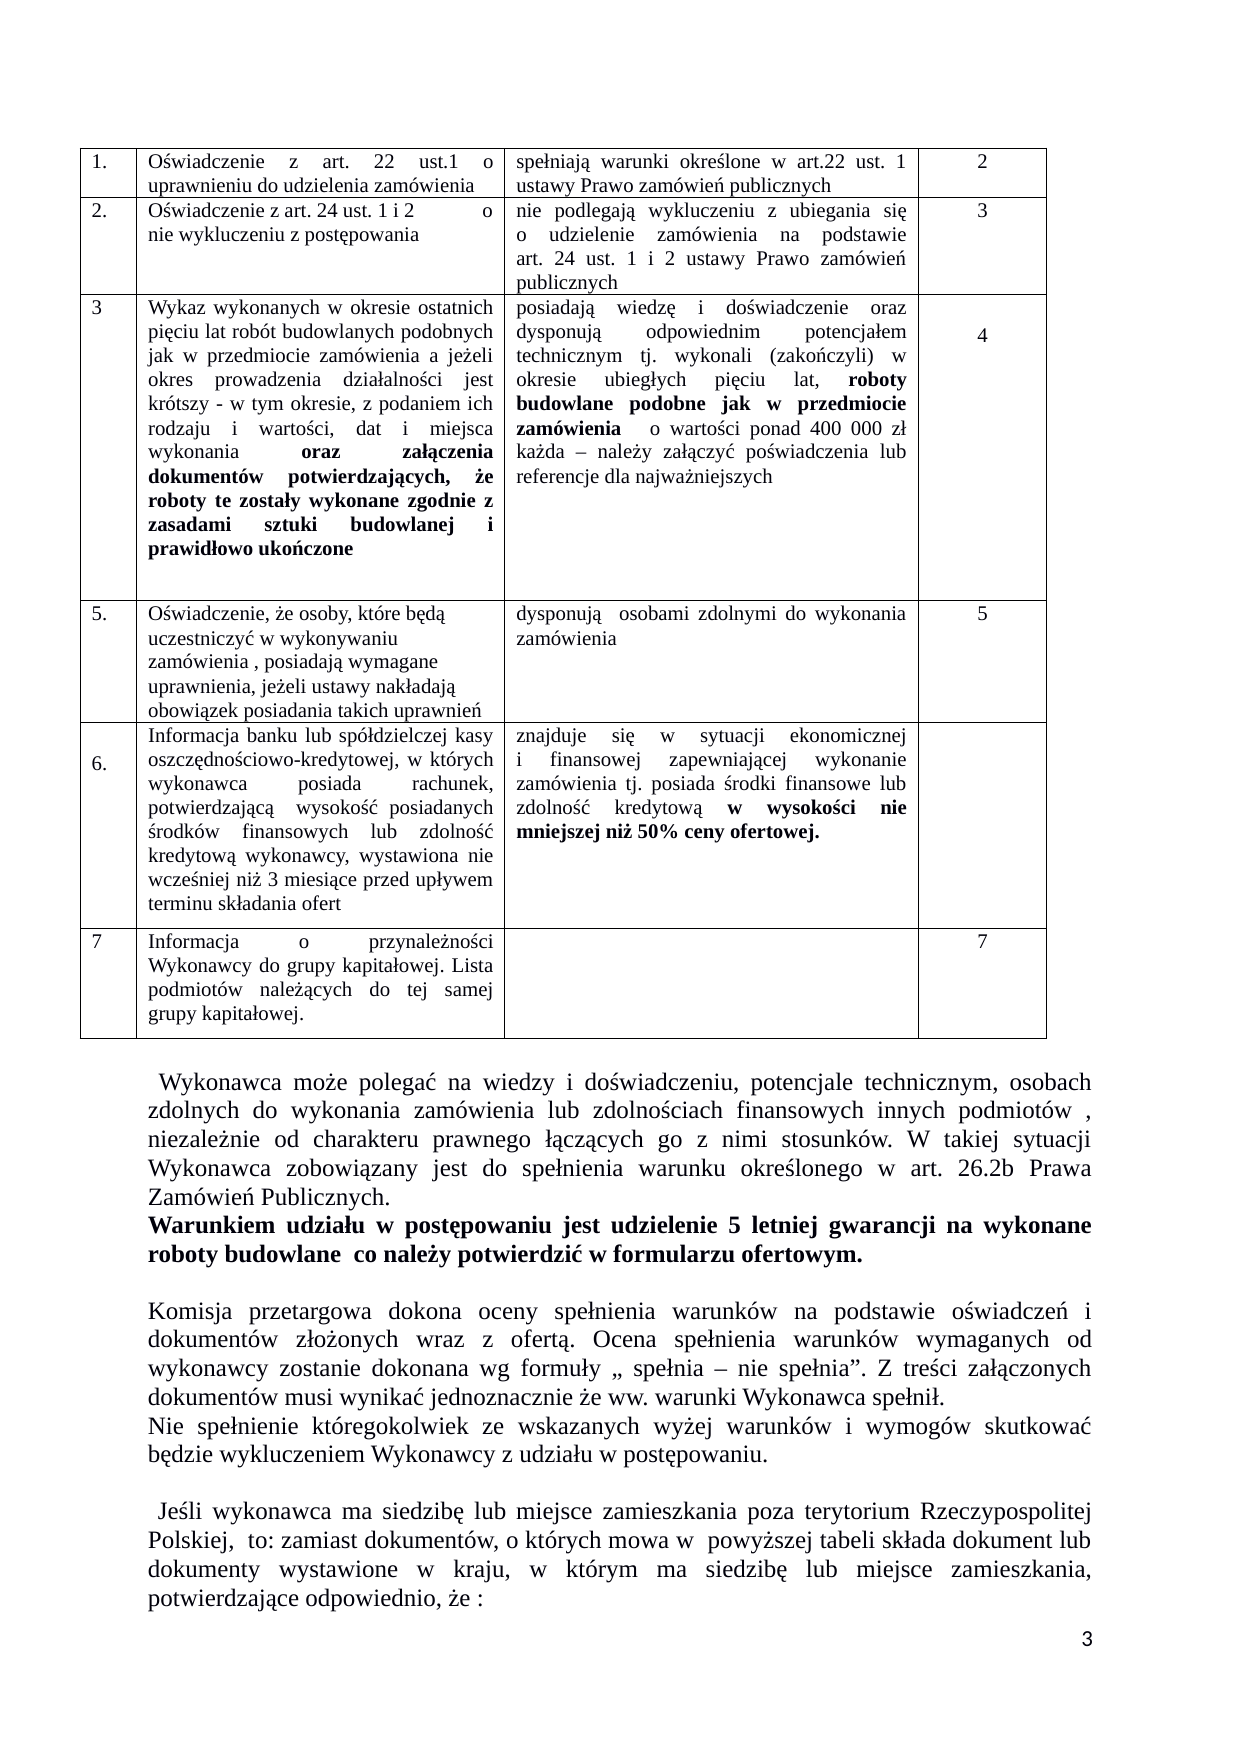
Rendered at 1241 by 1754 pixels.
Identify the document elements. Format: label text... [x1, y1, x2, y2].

text Komisja przetargowa dokona oceny spełnienia warunków na podstawie oświadczeń i dokumentów złożonych wraz z ofertą. Ocena spełnienia warunków wymaganych od wykonawcy zostanie dokonana wg formuły „ spełnia – nie spełnia”. Z treści załączonych dokumentów musi wynikać jednoznacznie że ww. warunki Wykonawca spełnił. [148, 1296, 1093, 1411]
table_cell 5. [81, 601, 136, 722]
table_cell Oświadczenie z art. 24 ust. 1 i 2 o nie wykluczeniu z postępowania [137, 198, 504, 294]
table_cell dysponują osobami zdolnymi do wykonania zamówienia [505, 601, 918, 722]
table_cell 2 [919, 149, 1046, 197]
table_cell 1. [81, 149, 136, 197]
table_cell [505, 929, 918, 1037]
table_cell 4 [919, 295, 1046, 600]
table_cell [919, 723, 1046, 928]
table_cell Informacja o przynależności Wykonawcy do grupy kapitałowej. Lista podmiotów należących do tej samej grupy kapitałowej. [137, 929, 504, 1037]
table_cell 2. [81, 198, 136, 294]
table_cell Oświadczenie z art. 22 ust.1 o uprawnieniu do udzielenia zamówienia [137, 149, 504, 197]
text Warunkiem udziału w postępowaniu jest udzielenie 5 letniej gwarancji na wykonane roboty budowlane co należy potwierdzić w formularzu ofertowym. [148, 1210, 1093, 1268]
text Wykonawca może polegać na wiedzy i doświadczeniu, potencjale technicznym, osobach zdolnych do wykonania zamówienia lub zdolnościach finansowych innych podmiotów , niezależnie od charakteru prawnego łączących go z nimi stosunków. W takiej sytuacji Wykonawca zobowiązany jest do spełnienia warunku określonego w art. 26.2b Prawa Zamówień Publicznych. [148, 1067, 1093, 1210]
table_cell 7 [81, 929, 136, 1037]
table_cell posiadają wiedzę i doświadczenie oraz dysponują odpowiednim potencjałem technicznym tj. wykonali (zakończyli) w okresie ubiegłych pięciu lat, roboty budowlane podobne jak w przedmiocie zamówienia o wartości ponad 400 000 zł każda – należy załączyć poświadczenia lub referencje dla najważniejszych [505, 295, 918, 600]
table_cell Wykaz wykonanych w okresie ostatnich pięciu lat robót budowlanych podobnych jak w przedmiocie zamówienia a jeżeli okres prowadzenia działalności jest krótszy - w tym okresie, z podaniem ich rodzaju i wartości, dat i miejsca wykonania oraz załączenia dokumentów potwierdzających, że roboty te zostały wykonane zgodnie z zasadami sztuki budowlanej i prawidłowo ukończone [137, 295, 504, 600]
table_cell 6. [81, 723, 136, 928]
table_cell Informacja banku lub spółdzielczej kasy oszczędnościowo-kredytowej, w których wykonawca posiada rachunek, potwierdzającą wysokość posiadanych środków finansowych lub zdolność kredytową wykonawcy, wystawiona nie wcześniej niż 3 miesiące przed upływem terminu składania ofert [137, 723, 504, 928]
table_cell znajduje się w sytuacji ekonomicznej i finansowej zapewniającej wykonanie zamówienia tj. posiada środki finansowe lub zdolność kredytową w wysokości nie mniejszej niż 50% ceny ofertowej. [505, 723, 918, 928]
text Nie spełnienie któregokolwiek ze wskazanych wyżej warunków i wymogów skutkować będzie wykluczeniem Wykonawcy z udziału w postępowaniu. [148, 1411, 1093, 1468]
table_cell 7 [919, 929, 1046, 1037]
table_cell 3 [919, 198, 1046, 294]
table_cell Oświadczenie, że osoby, które będą uczestniczyć w wykonywaniu zamówienia , posiadają wymagane uprawnienia, jeżeli ustawy nakładają obowiązek posiadania takich uprawnień [137, 601, 504, 722]
table_cell 3 [81, 295, 136, 600]
table_cell nie podlegają wykluczeniu z ubiegania się o udzielenie zamówienia na podstawie art. 24 ust. 1 i 2 ustawy Prawo zamówień publicznych [505, 198, 918, 294]
text Jeśli wykonawca ma siedzibę lub miejsce zamieszkania poza terytorium Rzeczypospolitej Polskiej, to: zamiast dokumentów, o których mowa w powyższej tabeli składa dokument lub dokumenty wystawione w kraju, w którym ma siedzibę lub miejsce zamieszkania, potwierdzające odpowiednio, że : [148, 1496, 1093, 1611]
table_cell spełniają warunki określone w art.22 ust. 1 ustawy Prawo zamówień publicznych [505, 149, 918, 197]
table_cell 5 [919, 601, 1046, 722]
